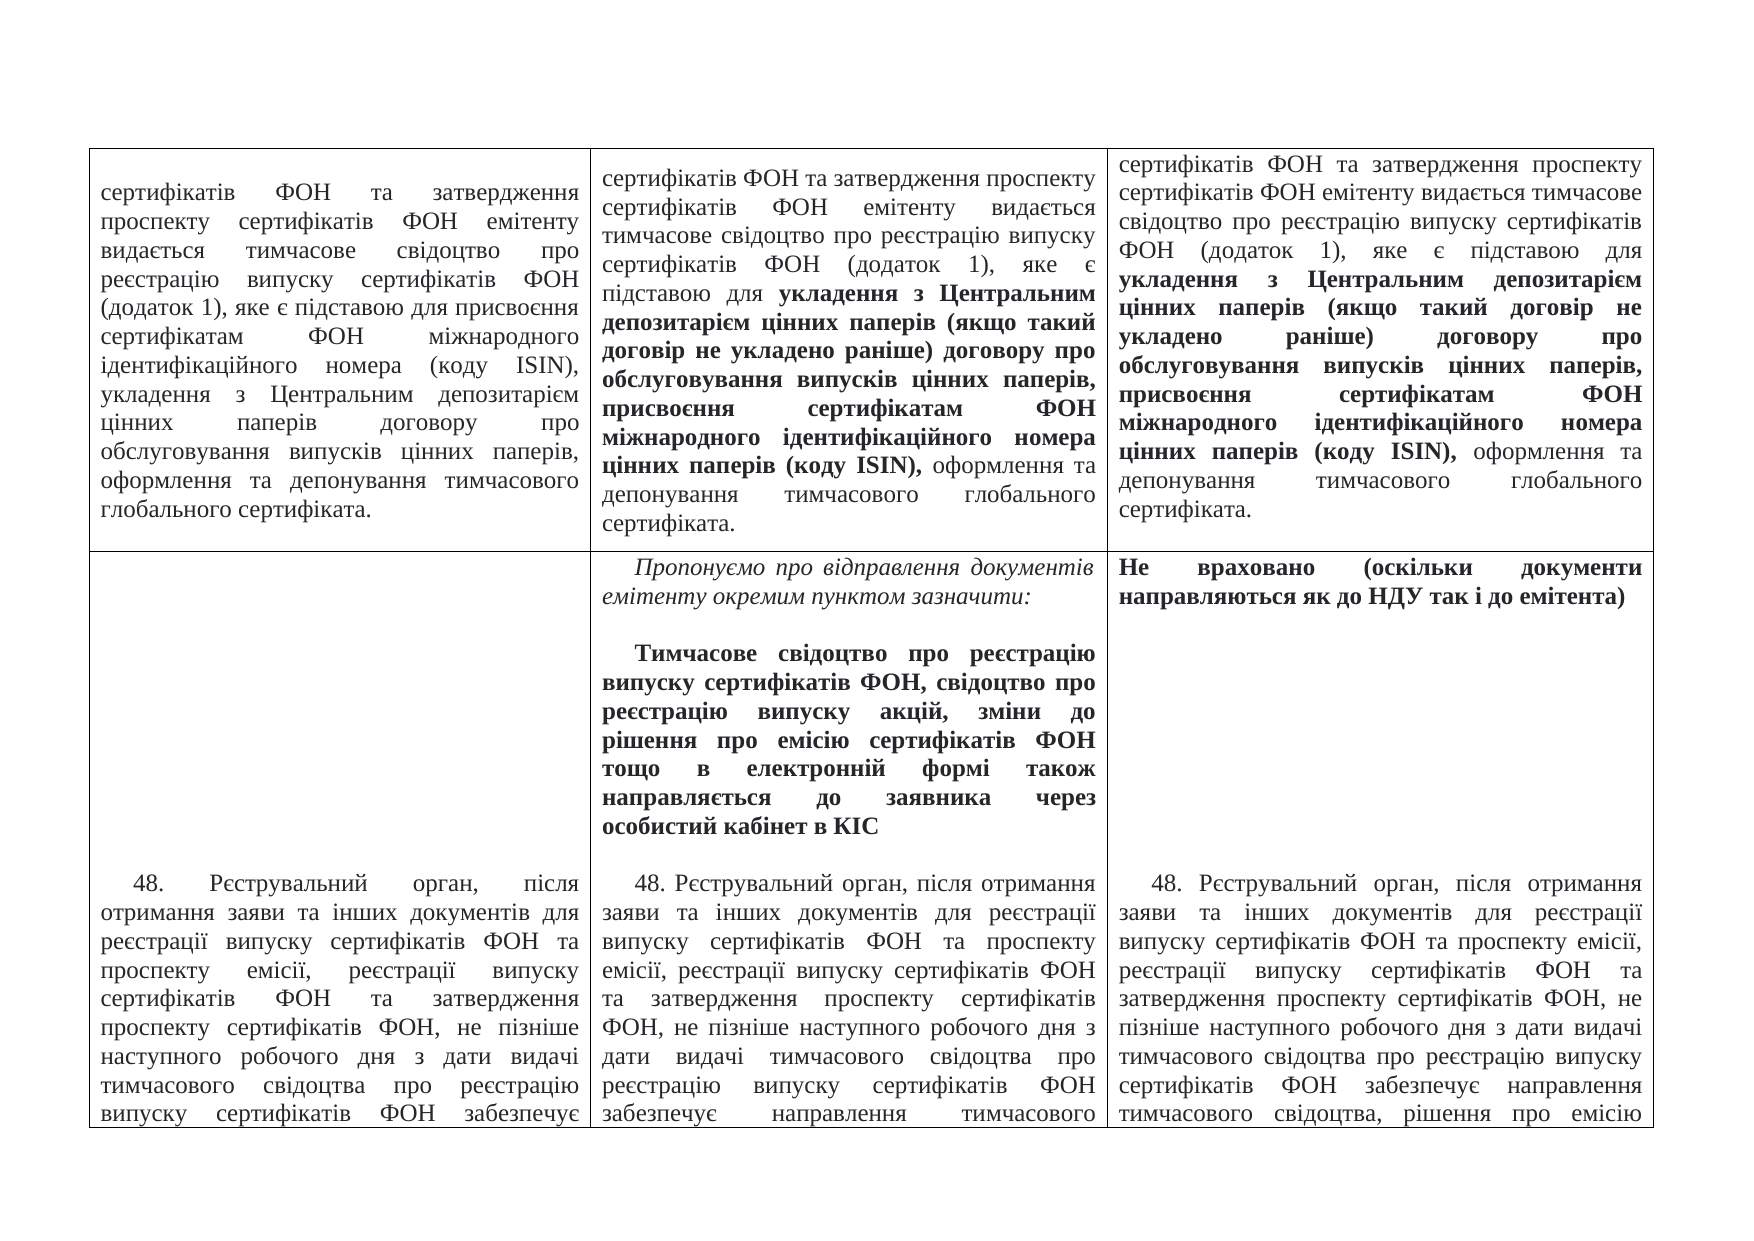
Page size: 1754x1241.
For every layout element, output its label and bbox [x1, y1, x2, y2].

table_cell [1108, 552, 1653, 1127]
table_cell [591, 149, 1107, 551]
table_cell [1108, 149, 1653, 551]
table_cell [90, 149, 590, 551]
table_cell [591, 552, 1107, 1127]
table_cell [90, 552, 590, 1127]
